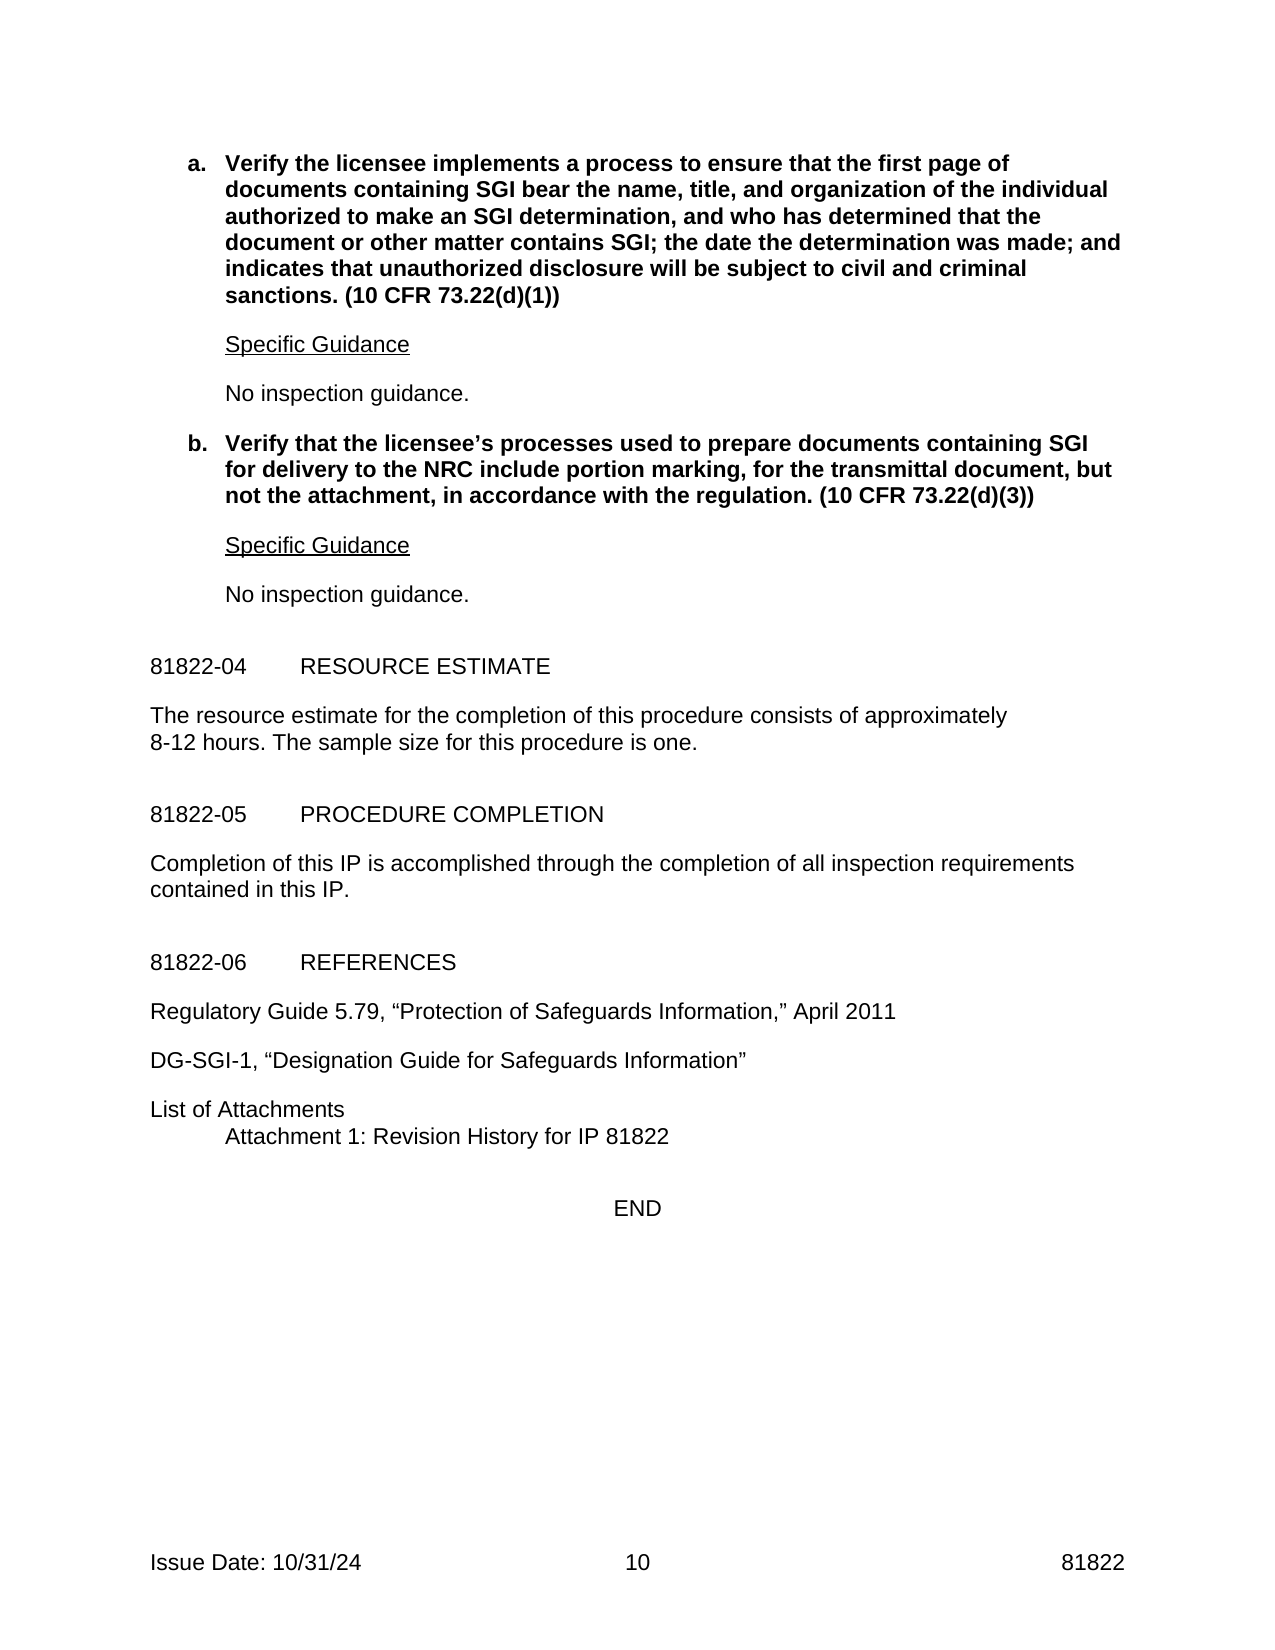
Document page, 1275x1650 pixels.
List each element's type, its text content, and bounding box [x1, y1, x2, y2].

subtitle 81822-05 PROCEDURE COMPLETION [150, 801, 1125, 827]
text END [150, 1195, 1125, 1221]
text No inspection guidance. [225, 581, 1125, 607]
text Regulatory Guide 5.79, “Protection of Safeguards Information,” April 2011 [150, 998, 1125, 1024]
text Specific Guidance [225, 532, 1125, 558]
list Verify that the licensee’s processes used to prepare documents containing SGI for delivery to the NRC include portion marking, for the transmittal document, but not the attachment, in accordance with the regulation. (10 CFR 73.22(d)(3)) [187, 429, 1125, 509]
text No inspection guidance. [225, 380, 1125, 407]
text DG-SGI-1, “Designation Guide for Safeguards Information” [150, 1047, 1125, 1073]
text Specific Guidance [225, 331, 1125, 357]
subtitle 81822-04 RESOURCE ESTIMATE [150, 653, 1125, 679]
text List of Attachments Attachment 1: Revision History for IP 81822 [150, 1096, 1125, 1149]
text Completion of this IP is accomplished through the completion of all inspection requirements contained in this IP. [150, 850, 1125, 903]
text The resource estimate for the completion of this procedure consists of approximately 8-12 hours. The sample size for this procedure is one. [150, 702, 1125, 755]
subtitle 81822-06 REFERENCES [150, 949, 1125, 975]
list Verify the licensee implements a process to ensure that the first page of documents containing SGI bear the name, title, and organization of the individual authorized to make an SGI determination, and who has determined that the document or other matter contains SGI; the date the determination was made; and indicates that unauthorized disclosure will be subject to civil and criminal sanctions. (10 CFR 73.22(d)(1)) [187, 150, 1125, 308]
